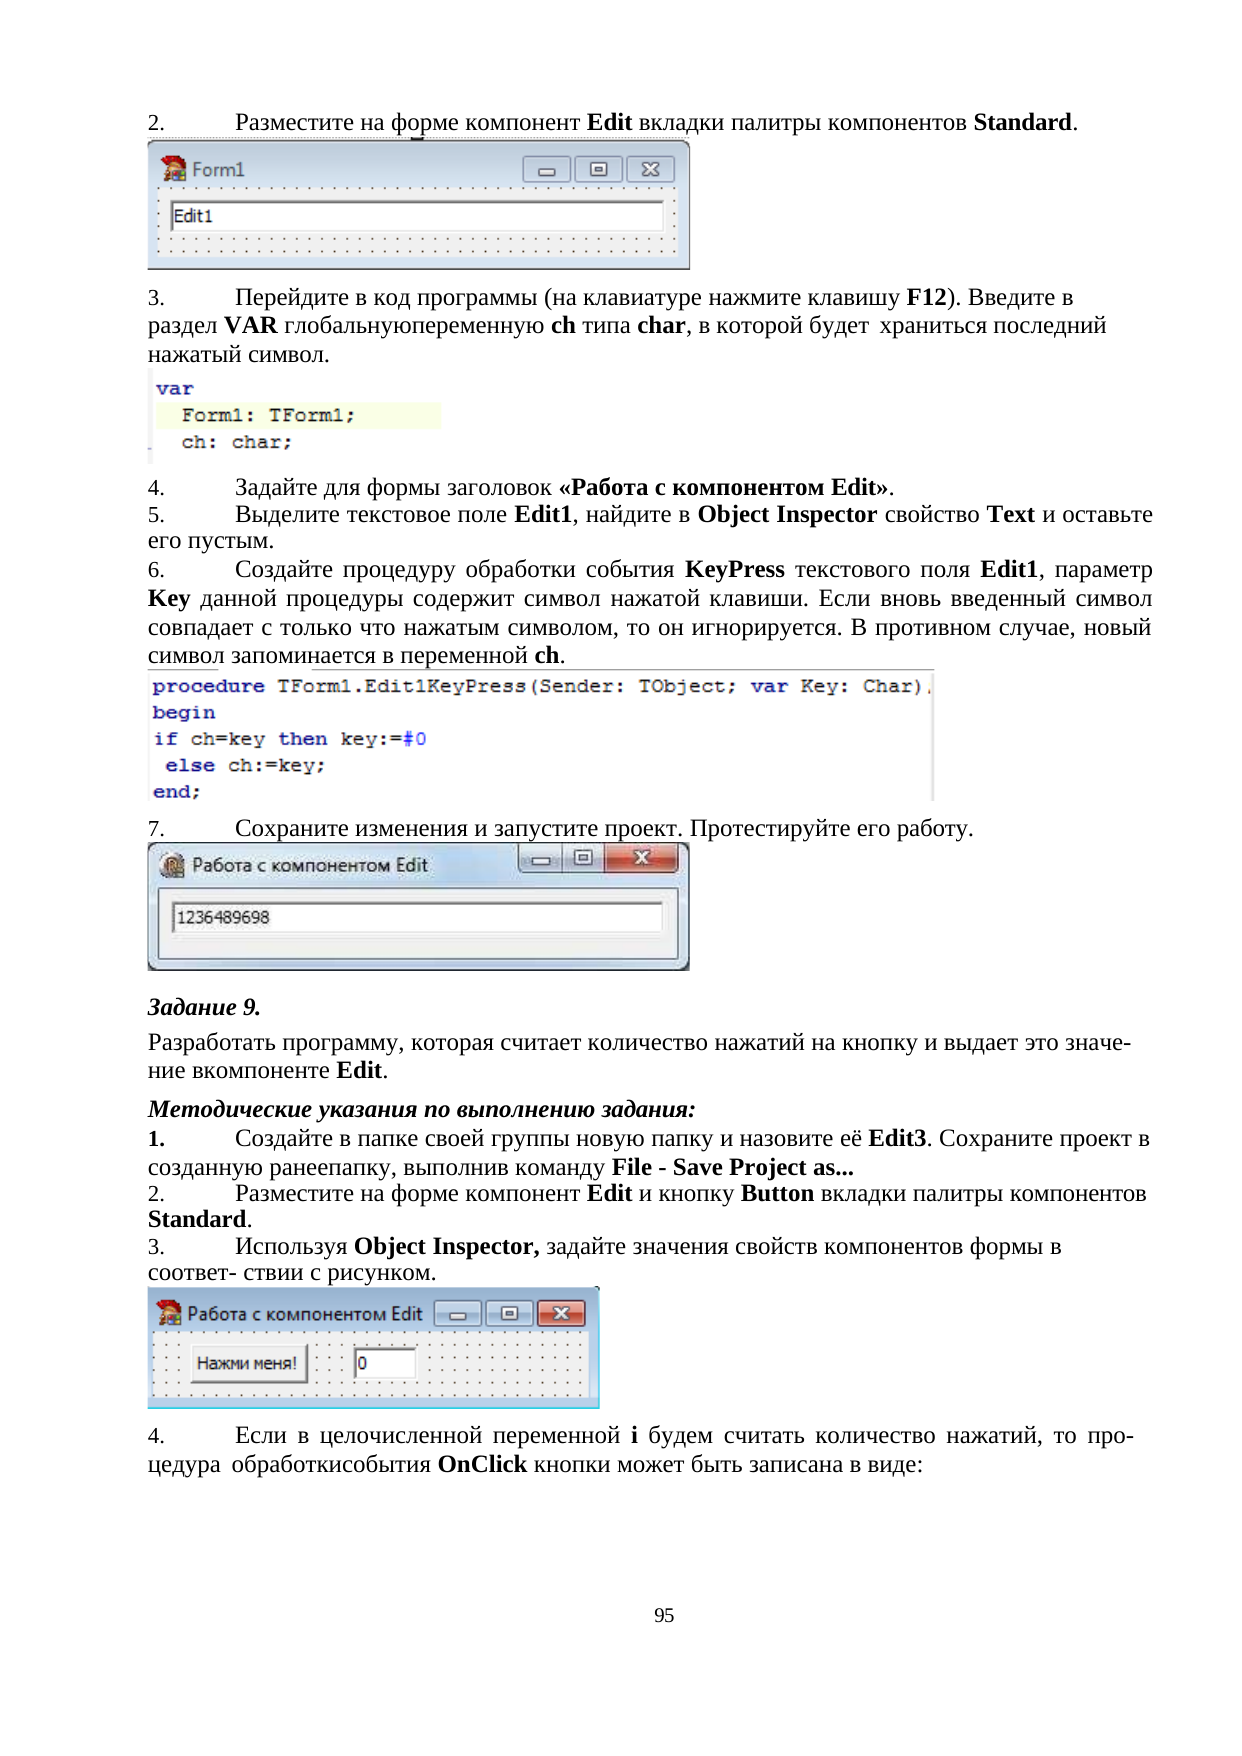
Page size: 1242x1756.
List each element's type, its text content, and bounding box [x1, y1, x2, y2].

picture [147, 842, 690, 971]
list Задайте для формы заголовок «Работа с компонентом Edit». [148, 474, 1242, 501]
list Используя Object Inspector, задайте значения свойств компонентов формы в соответ- ствии с рисунком. [148, 1234, 1152, 1286]
list Выделите текстовое поле Edit1, найдите в Object Inspector свойство Text и оставьте его пустым. [148, 502, 1153, 554]
picture [147, 368, 442, 464]
text Разработать программу, которая считает количество нажатий на кнопку и выдает это значе- ние вкомпоненте Edit. [148, 1027, 1136, 1084]
picture [147, 669, 935, 801]
picture [147, 1286, 600, 1409]
list Создайте в папке своей группы новую папку и назовите её Edit3. Сохраните проект в созданную ранеепапку, выполнив команду File - Save Project as... [148, 1123, 1151, 1181]
list Сохраните изменения и запустите проект. Протестируйте его работу. [148, 813, 1242, 841]
picture [147, 137, 691, 270]
list Разместите на форме компонент Edit вкладки палитры компонентов Standard. [148, 107, 1242, 136]
subtitle Standard. [148, 1207, 1242, 1233]
list Создайте процедуру обработки события KeyPress текстового поля Edit1, параметр Key данной процедуры содержит символ нажатой клавиши. Если вновь введенный символ совпадает с только что нажатым символом, то он игнорируется. В противном случае, новый символ запоминается в переменной ch. [148, 554, 1153, 669]
subtitle Методические указания по выполнению задания: [148, 1095, 1242, 1123]
list Разместите на форме компонент Edit и кнопку Button вкладки палитры компонентов [148, 1181, 1242, 1207]
